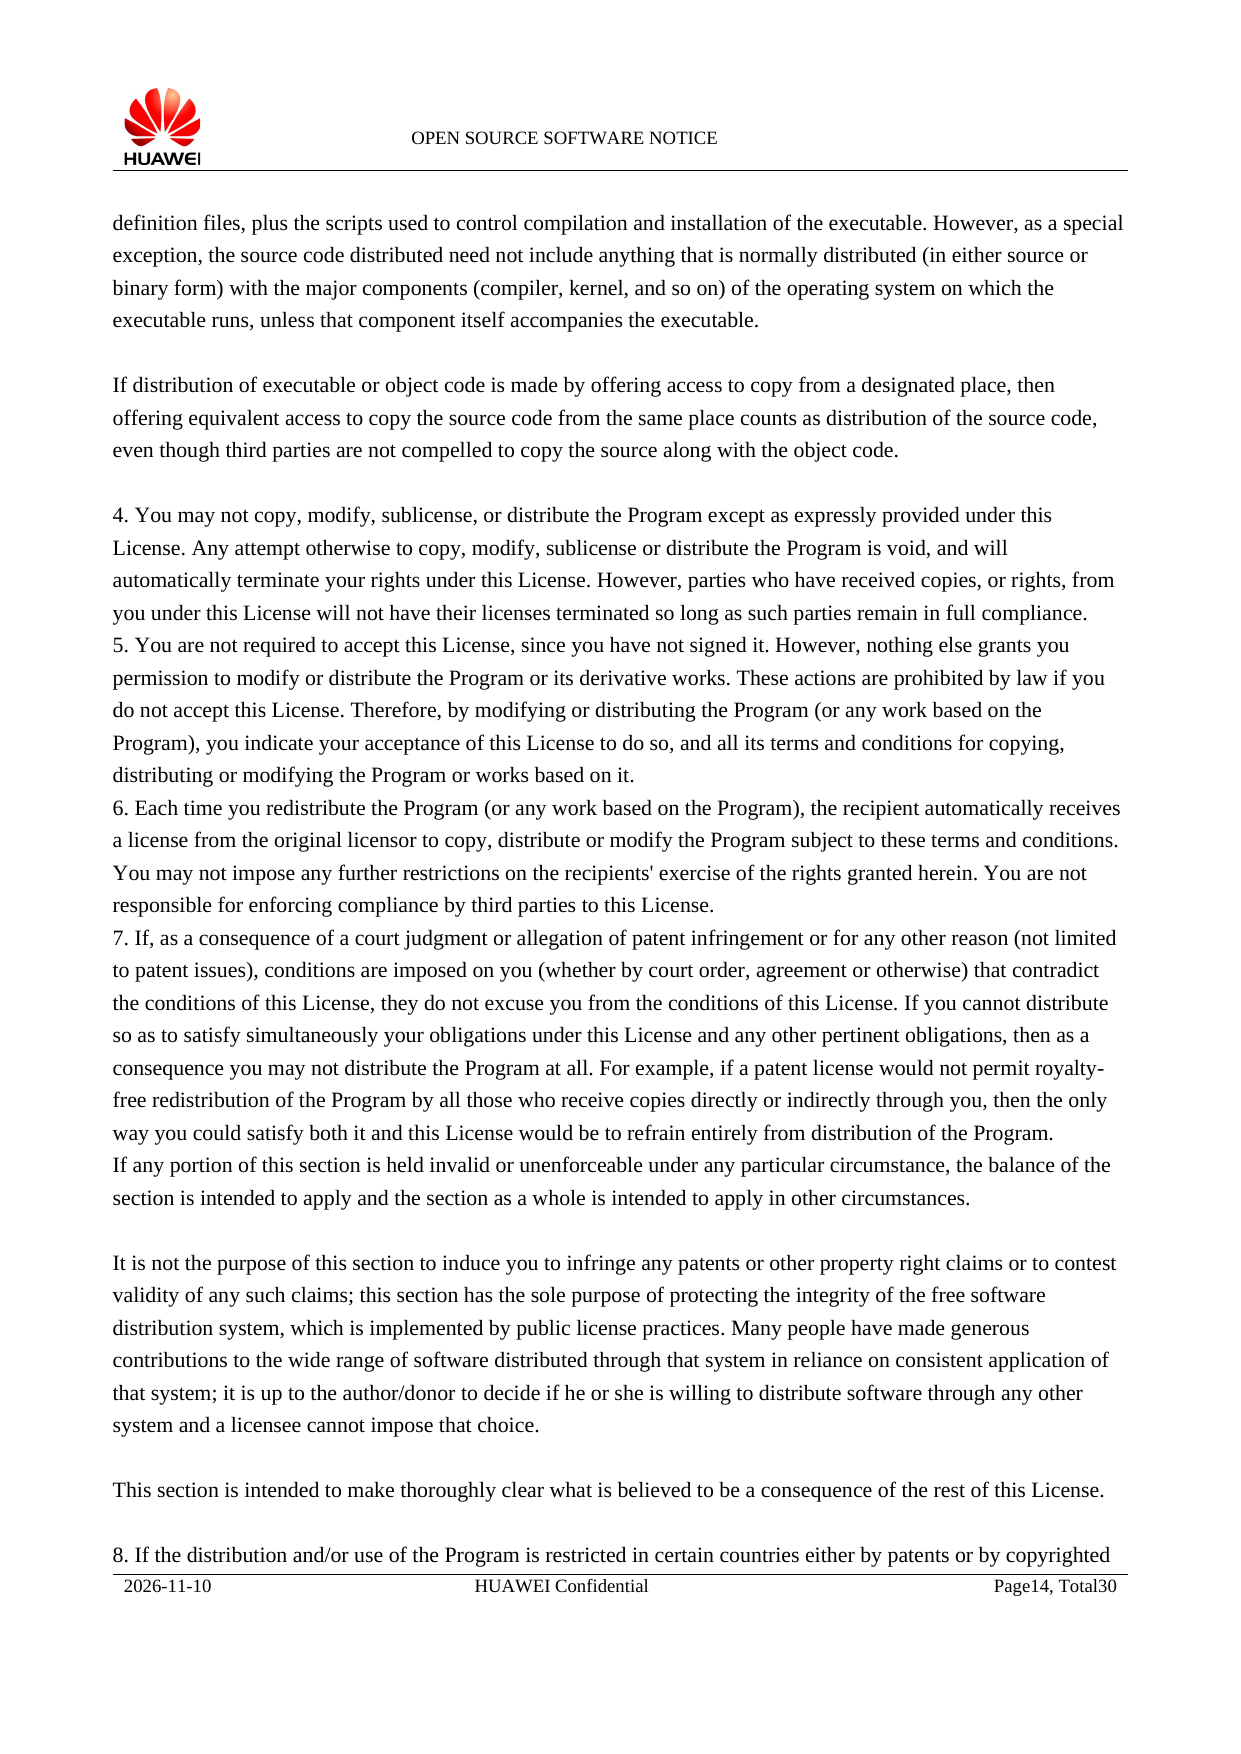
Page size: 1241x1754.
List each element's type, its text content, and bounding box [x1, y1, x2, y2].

picture [124, 88, 201, 165]
